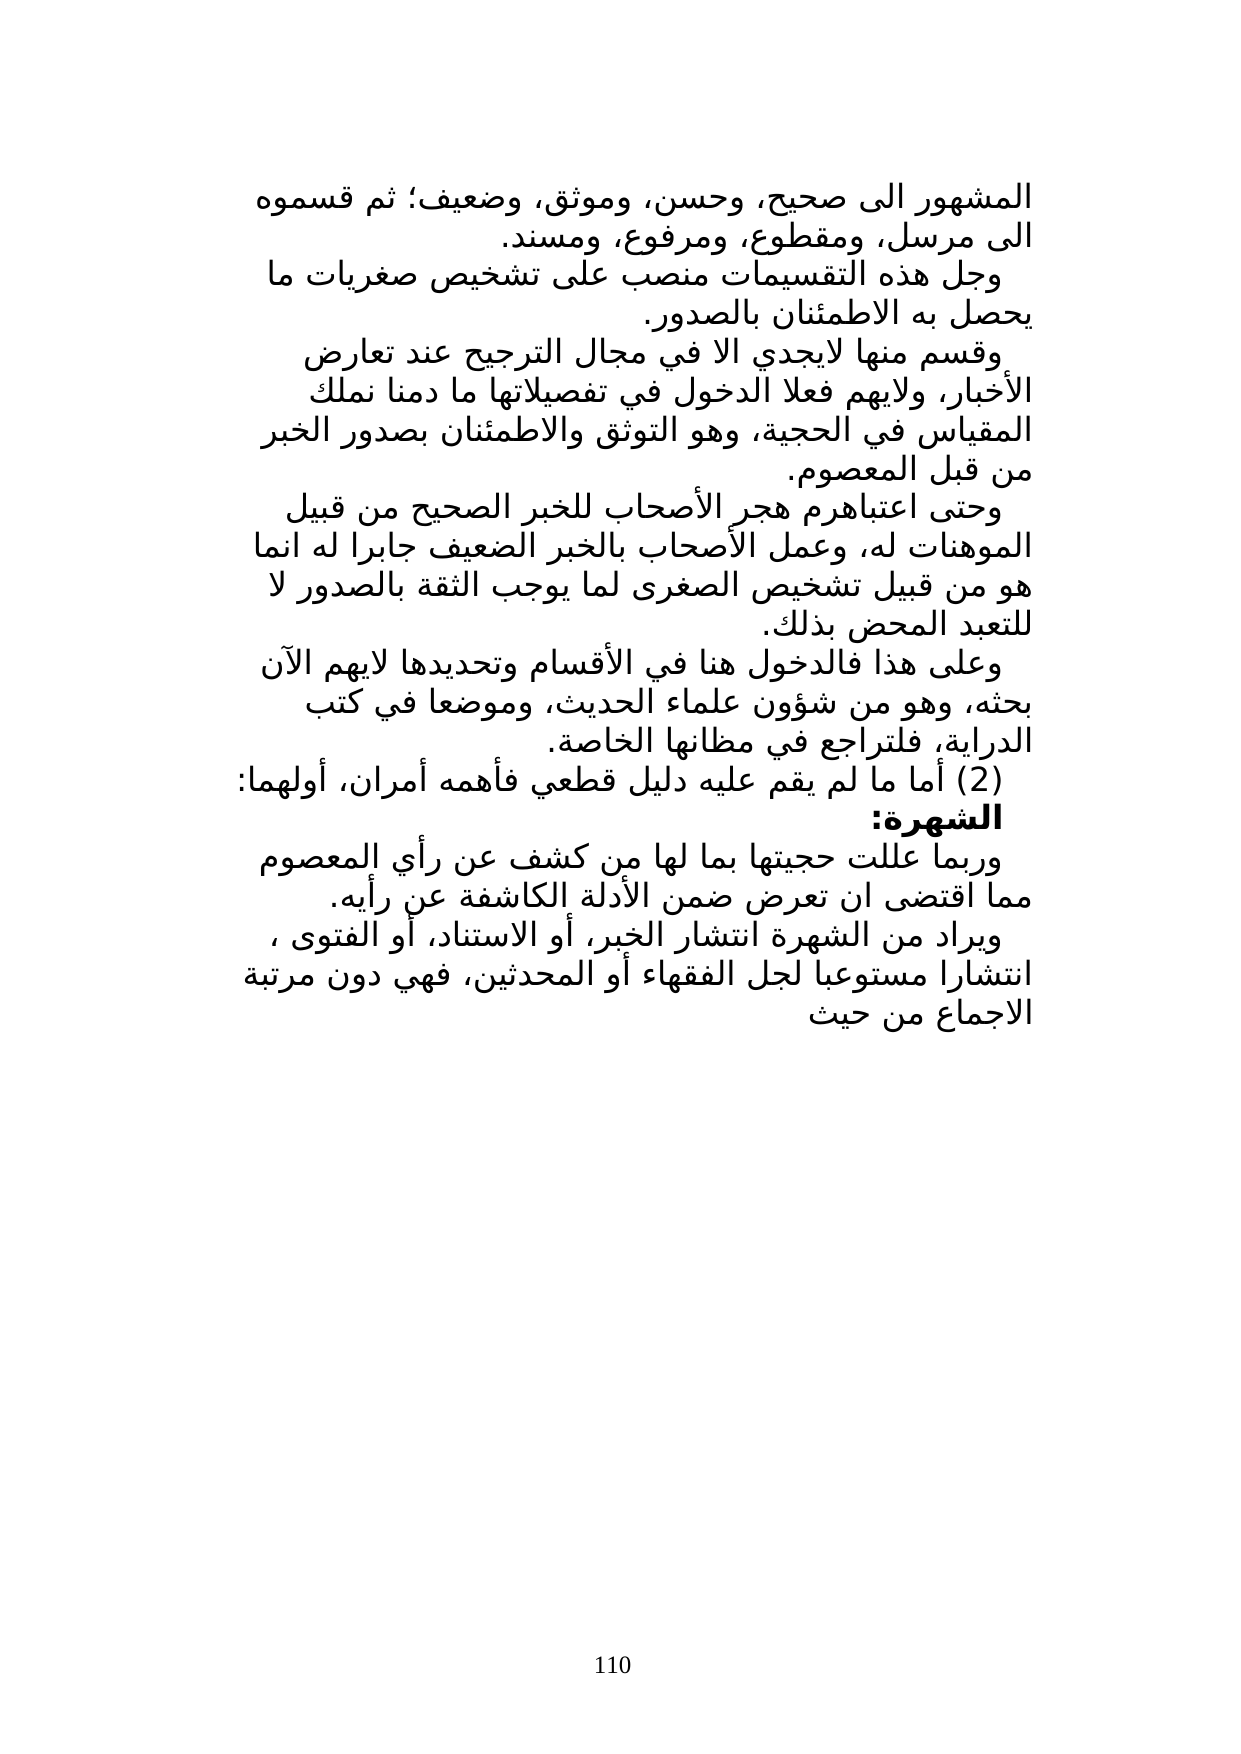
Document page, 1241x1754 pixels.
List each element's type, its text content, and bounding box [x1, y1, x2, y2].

text وربما عللت حجيتها بما لها من كشف عن رأي المعصوم مما اقتضى ان تعرض ضمن الأدلة الكاشفة عن رأيه. [222, 838, 1033, 915]
text الشهرة: [222, 799, 1033, 838]
text ويراد من الشهرة انتشار الخبر، أو الاستناد، أو الفتوى ، انتشارا مستوعبا لجل الفقهاء أو المحدثين، فهي دون مرتبة الاجماع من حيث [222, 915, 1033, 1032]
text المشهور الى صحيح، وحسن، وموثق، وضعيف؛ ثم قسموه الى مرسل، ومقطوع، ومرفوع، ومسند. [222, 177, 1033, 255]
text وعلى هذا فالدخول هنا في الأقسام وتحديدها لايهم الآن بحثه، وهو من شؤون علماء الحديث، وموضعا في كتب الدراية، فلتراجع في مظانها الخاصة. [222, 643, 1033, 760]
text وحتى اعتباهرم هجر الأصحاب للخبر الصحيح من قبيل الموهنات له، وعمل الأصحاب بالخبر الضعيف جابرا له انما هو من قبيل تشخيص الصغرى لما يوجب الثقة بالصدور لا للتعبد المحض بذلك. [222, 488, 1033, 643]
text وقسم منها لايجدي الا في مجال الترجيح عند تعارض الأخبار، ولايهم فعلا الدخول في تفصيلاتها ما دمنا نملك المقياس في الحجية، وهو التوثق والاطمئنان بصدور الخبر من قبل المعصوم. [222, 333, 1033, 488]
text وجل هذه التقسيمات منصب على تشخيص صغريات ما يحصل به الاطمئنان بالصدور. [222, 255, 1033, 333]
text (2) أما ما لم يقم عليه دليل قطعي فأهمه أمران، أولهما: [222, 760, 1033, 799]
